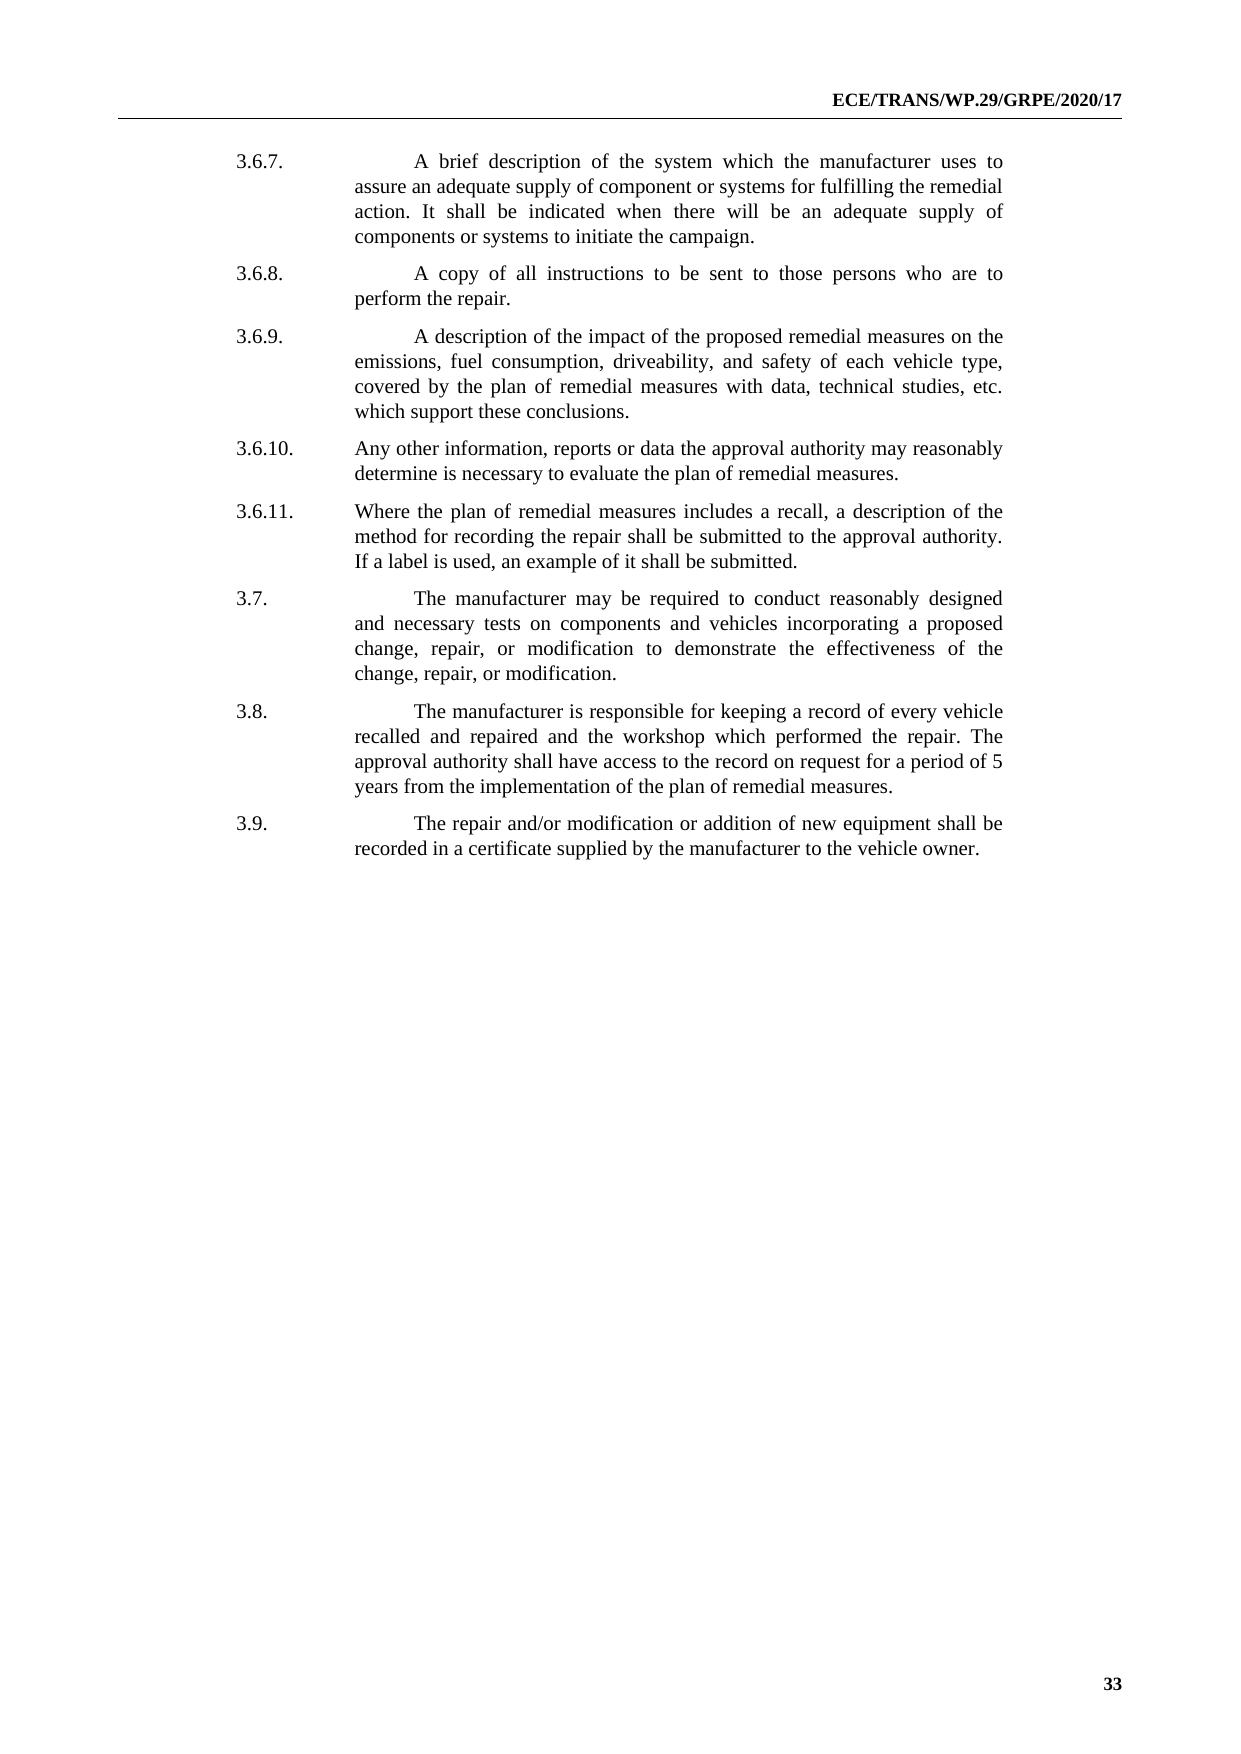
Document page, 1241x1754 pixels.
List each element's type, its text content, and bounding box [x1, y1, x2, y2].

text 3.6.10. Any other information, reports or data the approval authority may reasonably determine is necessary to evaluate the plan of remedial measures. [236, 435, 1004, 485]
text 3.8. The manufacturer is responsible for keeping a record of every vehicle recalled and repaired and the workshop which performed the repair. The approval authority shall have access to the record on request for a period of 5 years from the implementation of the plan of remedial measures. [236, 698, 1004, 798]
text 3.7. The manufacturer may be required to conduct reasonably designed and necessary tests on components and vehicles incorporating a proposed change, repair, or modification to demonstrate the effectiveness of the change, repair, or modification. [236, 585, 1004, 685]
text 3.9. The repair and/or modification or addition of new equipment shall be recorded in a certificate supplied by the manufacturer to the vehicle owner. [236, 810, 1004, 860]
text 3.6.8. A copy of all instructions to be sent to those persons who are to perform the repair. [236, 260, 1004, 310]
text 3.6.9. A description of the impact of the proposed remedial measures on the emissions, fuel consumption, driveability, and safety of each vehicle type, covered by the plan of remedial measures with data, technical studies, etc. which support these conclusions. [236, 323, 1004, 423]
text 3.6.7. A brief description of the system which the manufacturer uses to assure an adequate supply of component or systems for fulfilling the remedial action. It shall be indicated when there will be an adequate supply of components or systems to initiate the campaign. [236, 148, 1004, 248]
text 3.6.11. Where the plan of remedial measures includes a recall, a description of the method for recording the repair shall be submitted to the approval authority. If a label is used, an example of it shall be submitted. [236, 498, 1004, 573]
